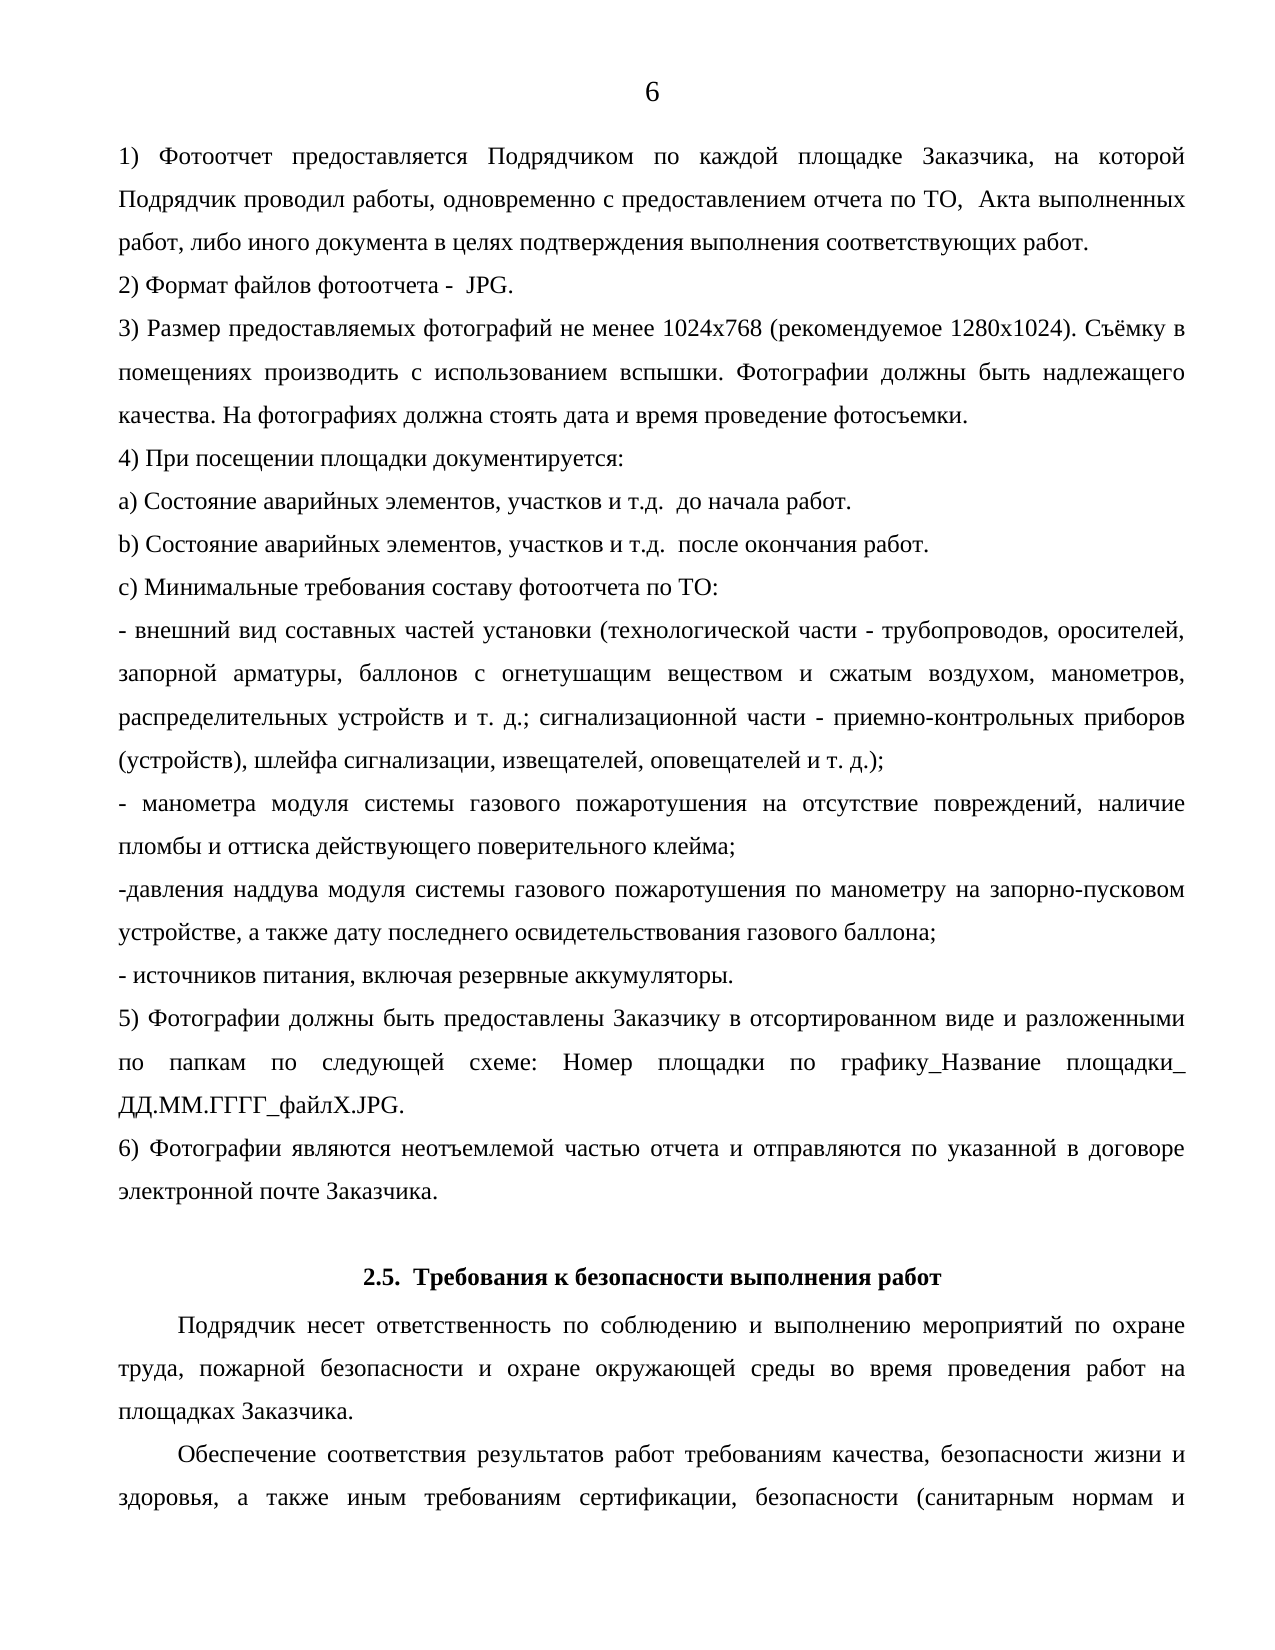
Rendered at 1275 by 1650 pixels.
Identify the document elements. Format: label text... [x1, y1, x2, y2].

text 3) Размер предоставляемых фотографий не менее 1024х768 (рекомендуемое 1280х1024). Съёмку в помещениях производить с использованием вспышки. Фотографии должны быть надлежащего качества. На фотографиях должна стоять дата и время проведение фотосъемки. [118, 313, 1186, 428]
text - источников питания, включая резервные аккумуляторы. [118, 960, 1186, 989]
text 2) Формат файлов фотоотчета - JPG. [118, 270, 1186, 299]
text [118, 1439, 1186, 1511]
text 5) Фотографии должны быть предоставлены Заказчику в отсортированном виде и разложенными по папкам по следующей схеме: Номер площадки по графику_Название площадки_ ДД.ММ.ГГГГ_файлХ.JPG. [118, 1003, 1186, 1118]
text Подрядчик несет ответственность по соблюдению и выполнению мероприятий по охране труда, пожарной безопасности и охране окружающей среды во время проведения работ на площадках Заказчика. [118, 1310, 1186, 1425]
text b) Состояние аварийных элементов, участков и т.д. после окончания работ. [118, 529, 1186, 558]
text -давления наддува модуля системы газового пожаротушения по манометру на запорно-пусковом устройстве, а также дату последнего освидетельствования газового баллона; [118, 874, 1186, 946]
text 1) Фотоотчет предоставляется Подрядчиком по каждой площадке Заказчика, на которой Подрядчик проводил работы, одновременно с предоставлением отчета по ТО, Акта выполненных работ, либо иного документа в целях подтверждения выполнения соответствующих работ. [118, 141, 1186, 256]
text 4) При посещении площадки документируется: [118, 443, 1186, 472]
text 2.5. Требования к безопасности выполнения работ [118, 1262, 1186, 1291]
text - внешний вид составных частей установки (технологической части - трубопроводов, оросителей, запорной арматуры, баллонов с огнетушащим веществом и сжатым воздухом, манометров, распределительных устройств и т. д.; сигнализационной части - приемно-контрольных приборов (устройств), шлейфа сигнализации, извещателей, оповещателей и т. д.); [118, 615, 1186, 773]
text a) Состояние аварийных элементов, участков и т.д. до начала работ. [118, 486, 1186, 515]
text 6) Фотографии являются неотъемлемой частью отчета и отправляются по указанной в договоре электронной почте Заказчика. [118, 1133, 1186, 1205]
text - манометра модуля системы газового пожаротушения на отсутствие повреждений, наличие пломбы и оттиска действующего поверительного клейма; [118, 788, 1186, 860]
list c) Минимальные требования составу фотоотчета по ТО: [118, 572, 1186, 601]
